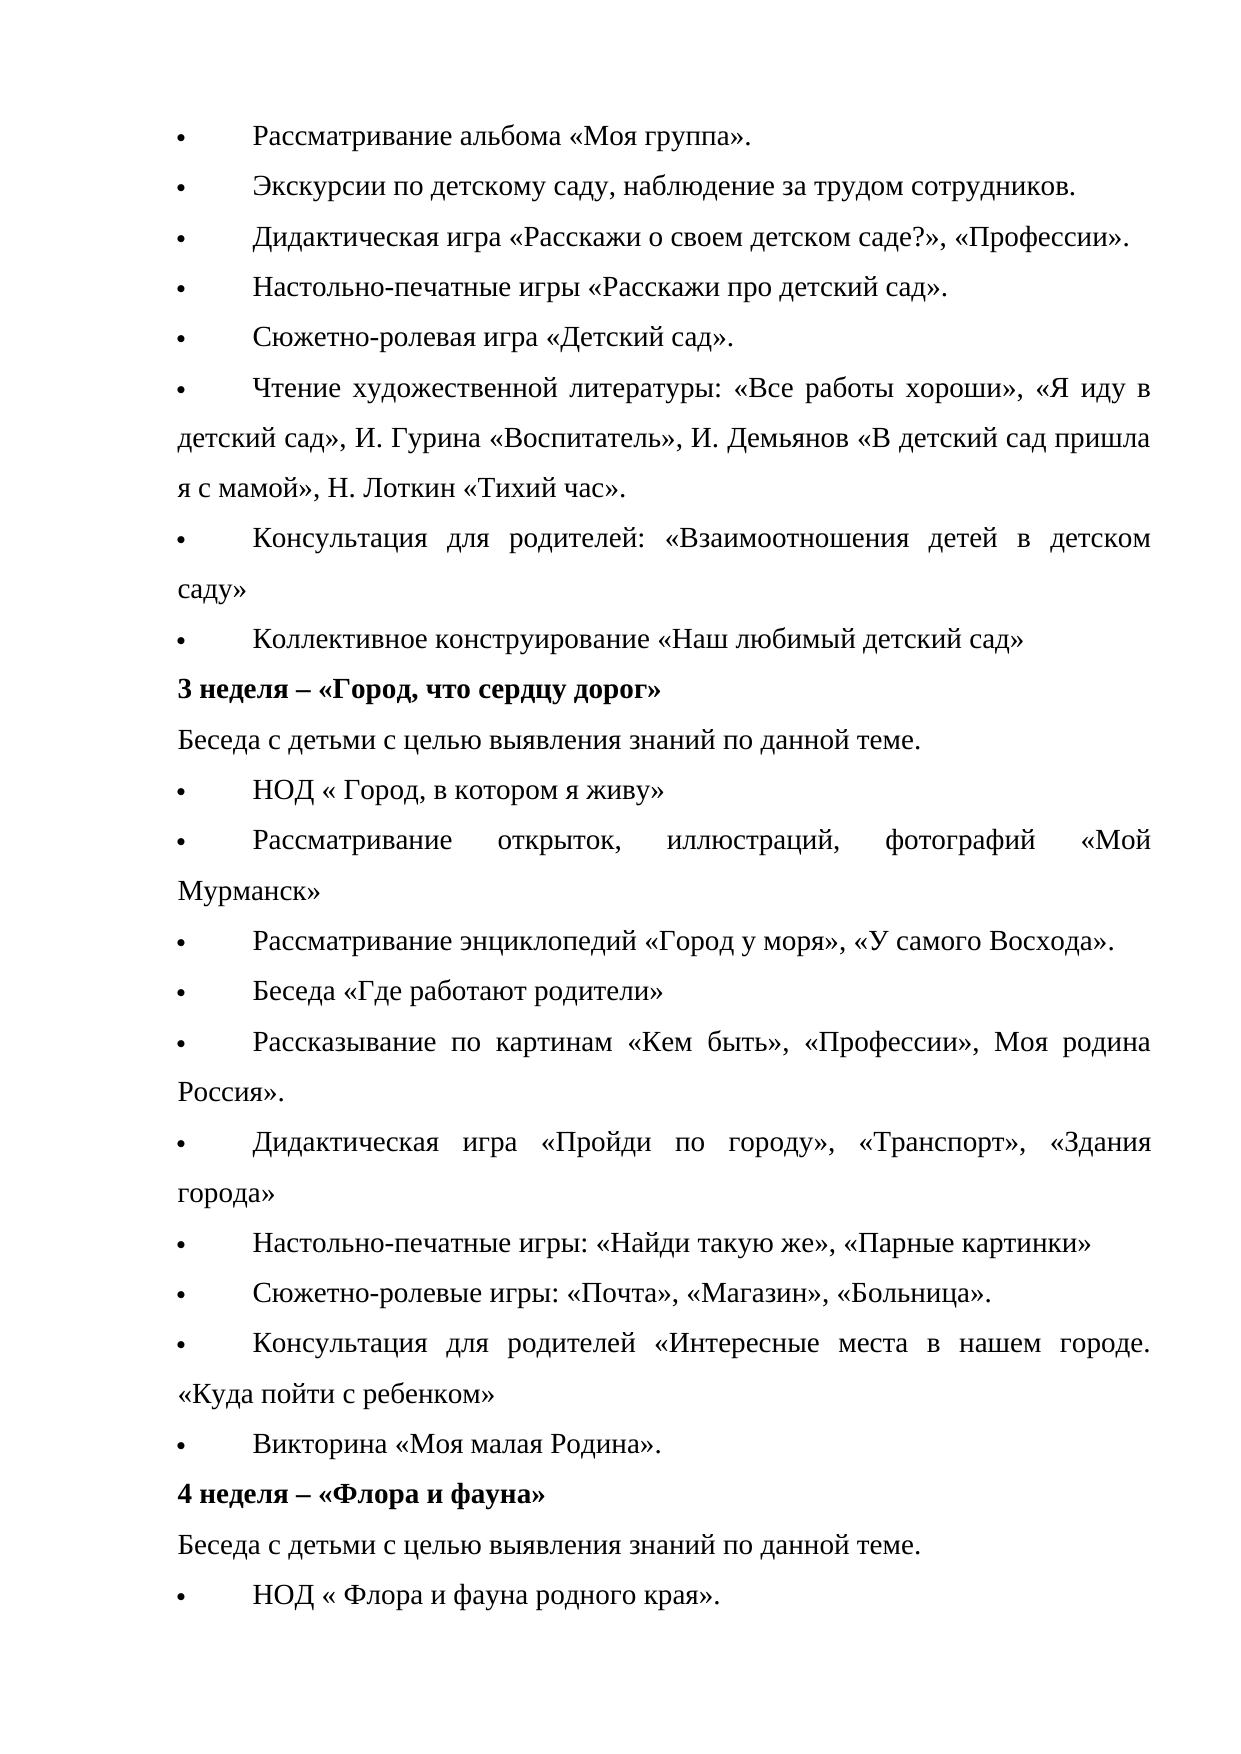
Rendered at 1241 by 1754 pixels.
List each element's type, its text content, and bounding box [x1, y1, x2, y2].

list Рассматривание открыток, иллюстраций, фотографий «Мой Мурманск» [177, 822, 1152, 906]
list Коллективное конструирование «Наш любимый детский сад» [177, 621, 1152, 655]
text 4 неделя – «Флора и фауна» [177, 1477, 1152, 1510]
list Сюжетно-ролевые игры: «Почта», «Магазин», «Больница». [177, 1275, 1152, 1309]
list Беседа «Где работают родители» [177, 973, 1152, 1007]
list Рассматривание альбома «Моя группа». [177, 118, 1152, 152]
list Настольно-печатные игры: «Найди такую же», «Парные картинки» [177, 1225, 1152, 1258]
list Викторина «Моя малая Родина». [177, 1426, 1152, 1460]
list НОД « Флора и фауна родного края». [177, 1577, 1152, 1611]
list Экскурсии по детскому саду, наблюдение за трудом сотрудников. [177, 168, 1152, 202]
list Консультация для родителей «Интересные места в нашем городе. «Куда пойти с ребенком» [177, 1326, 1152, 1409]
list Чтение художественной литературы: «Все работы хороши», «Я иду в детский сад», И. Гурина «Воспитатель», И. Демьянов «В детский сад пришла я с мамой», Н. Лоткин «Тихий час». [177, 370, 1152, 504]
text Беседа с детьми с целью выявления знаний по данной теме. [177, 722, 1152, 755]
list Сюжетно-ролевая игра «Детский сад». [177, 319, 1152, 353]
list Консультация для родителей: «Взаимоотношения детей в детском саду» [177, 521, 1152, 604]
list НОД « Город, в котором я живу» [177, 772, 1152, 806]
list Дидактическая игра «Расскажи о своем детском саде?», «Профессии». [177, 219, 1152, 252]
text 3 неделя – «Город, что сердцу дорог» [177, 672, 1152, 705]
list Дидактическая игра «Пройди по городу», «Транспорт», «Здания города» [177, 1124, 1152, 1208]
list Настольно-печатные игры «Расскажи про детский сад». [177, 269, 1152, 303]
text Беседа с детьми с целью выявления знаний по данной теме. [177, 1527, 1152, 1560]
list Рассматривание энциклопедий «Город у моря», «У самого Восхода». [177, 923, 1152, 957]
list Рассказывание по картинам «Кем быть», «Профессии», Моя родина Россия». [177, 1024, 1152, 1108]
